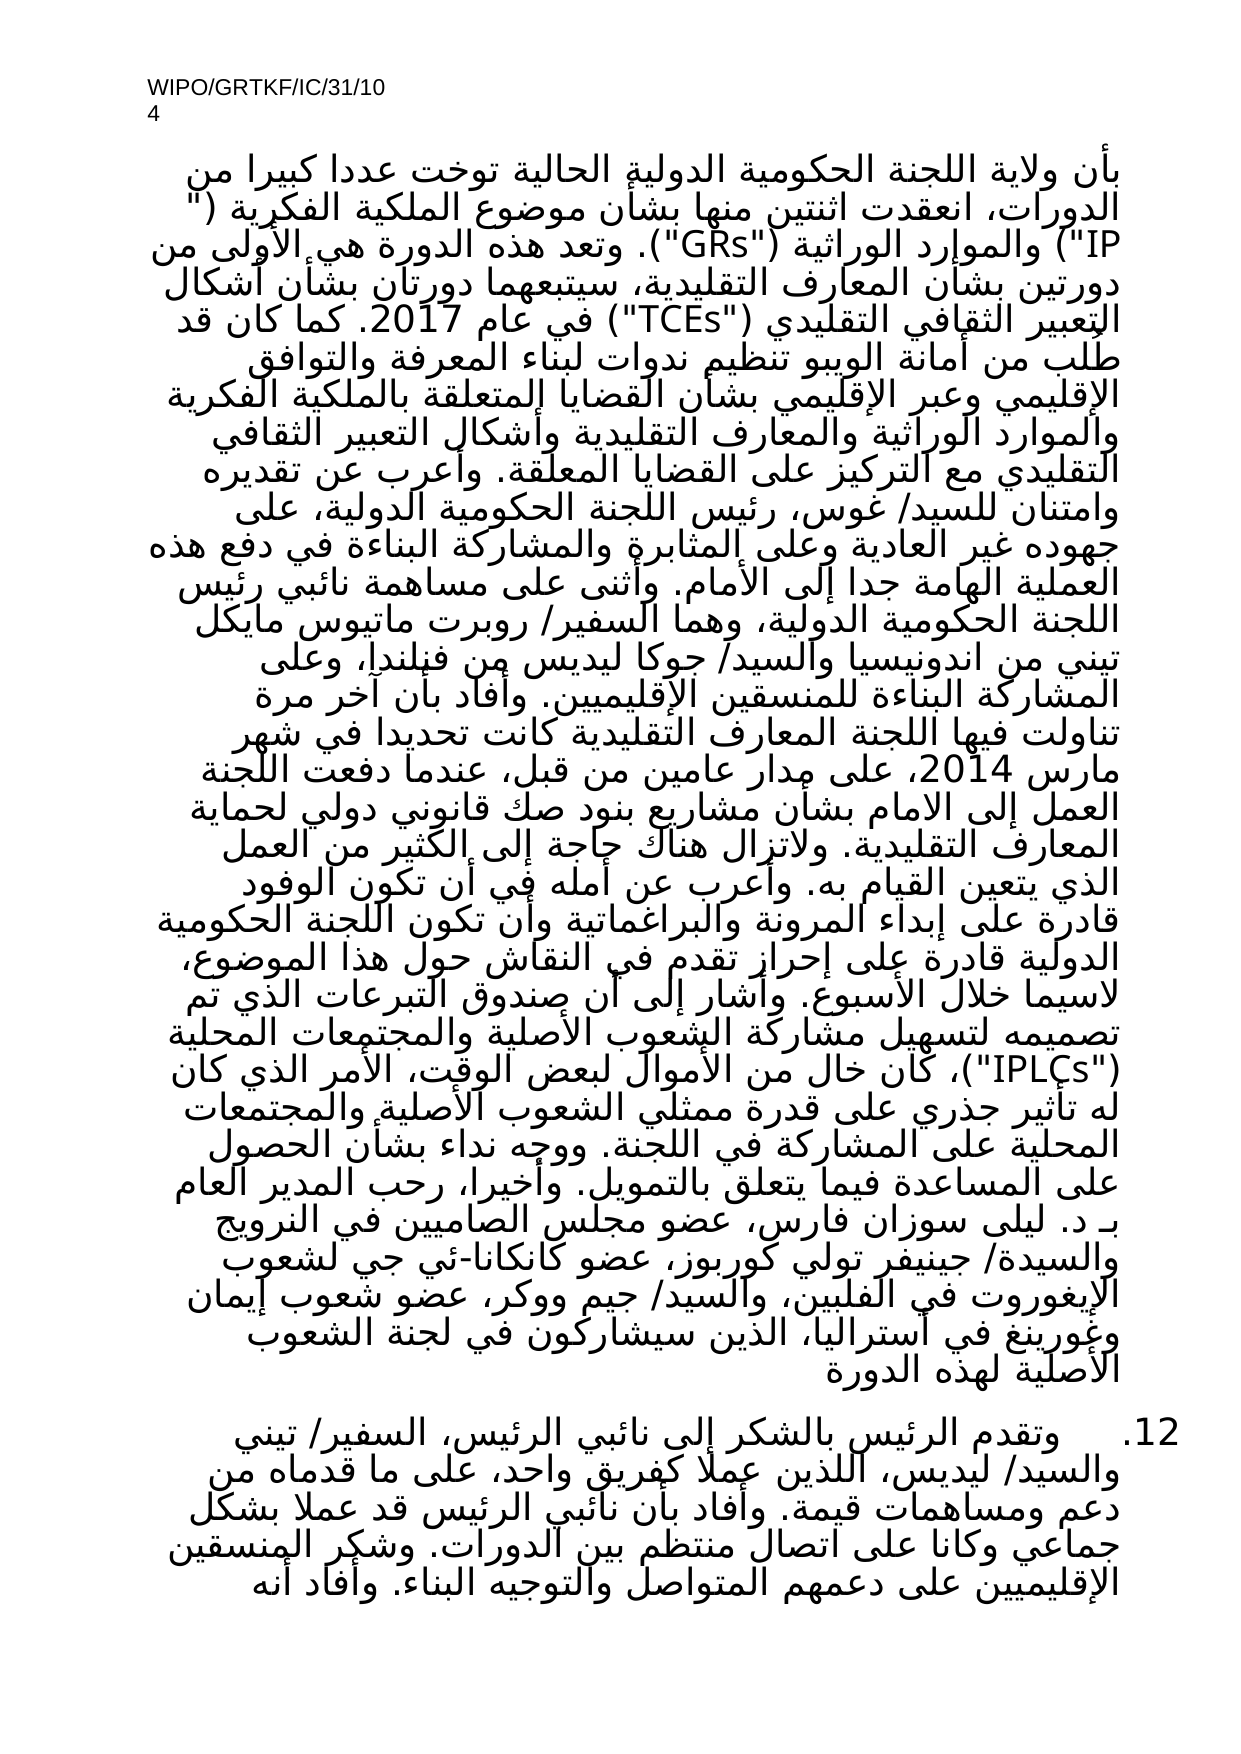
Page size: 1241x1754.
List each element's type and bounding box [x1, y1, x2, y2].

text [147, 153, 1122, 1390]
text [147, 1415, 1122, 1603]
